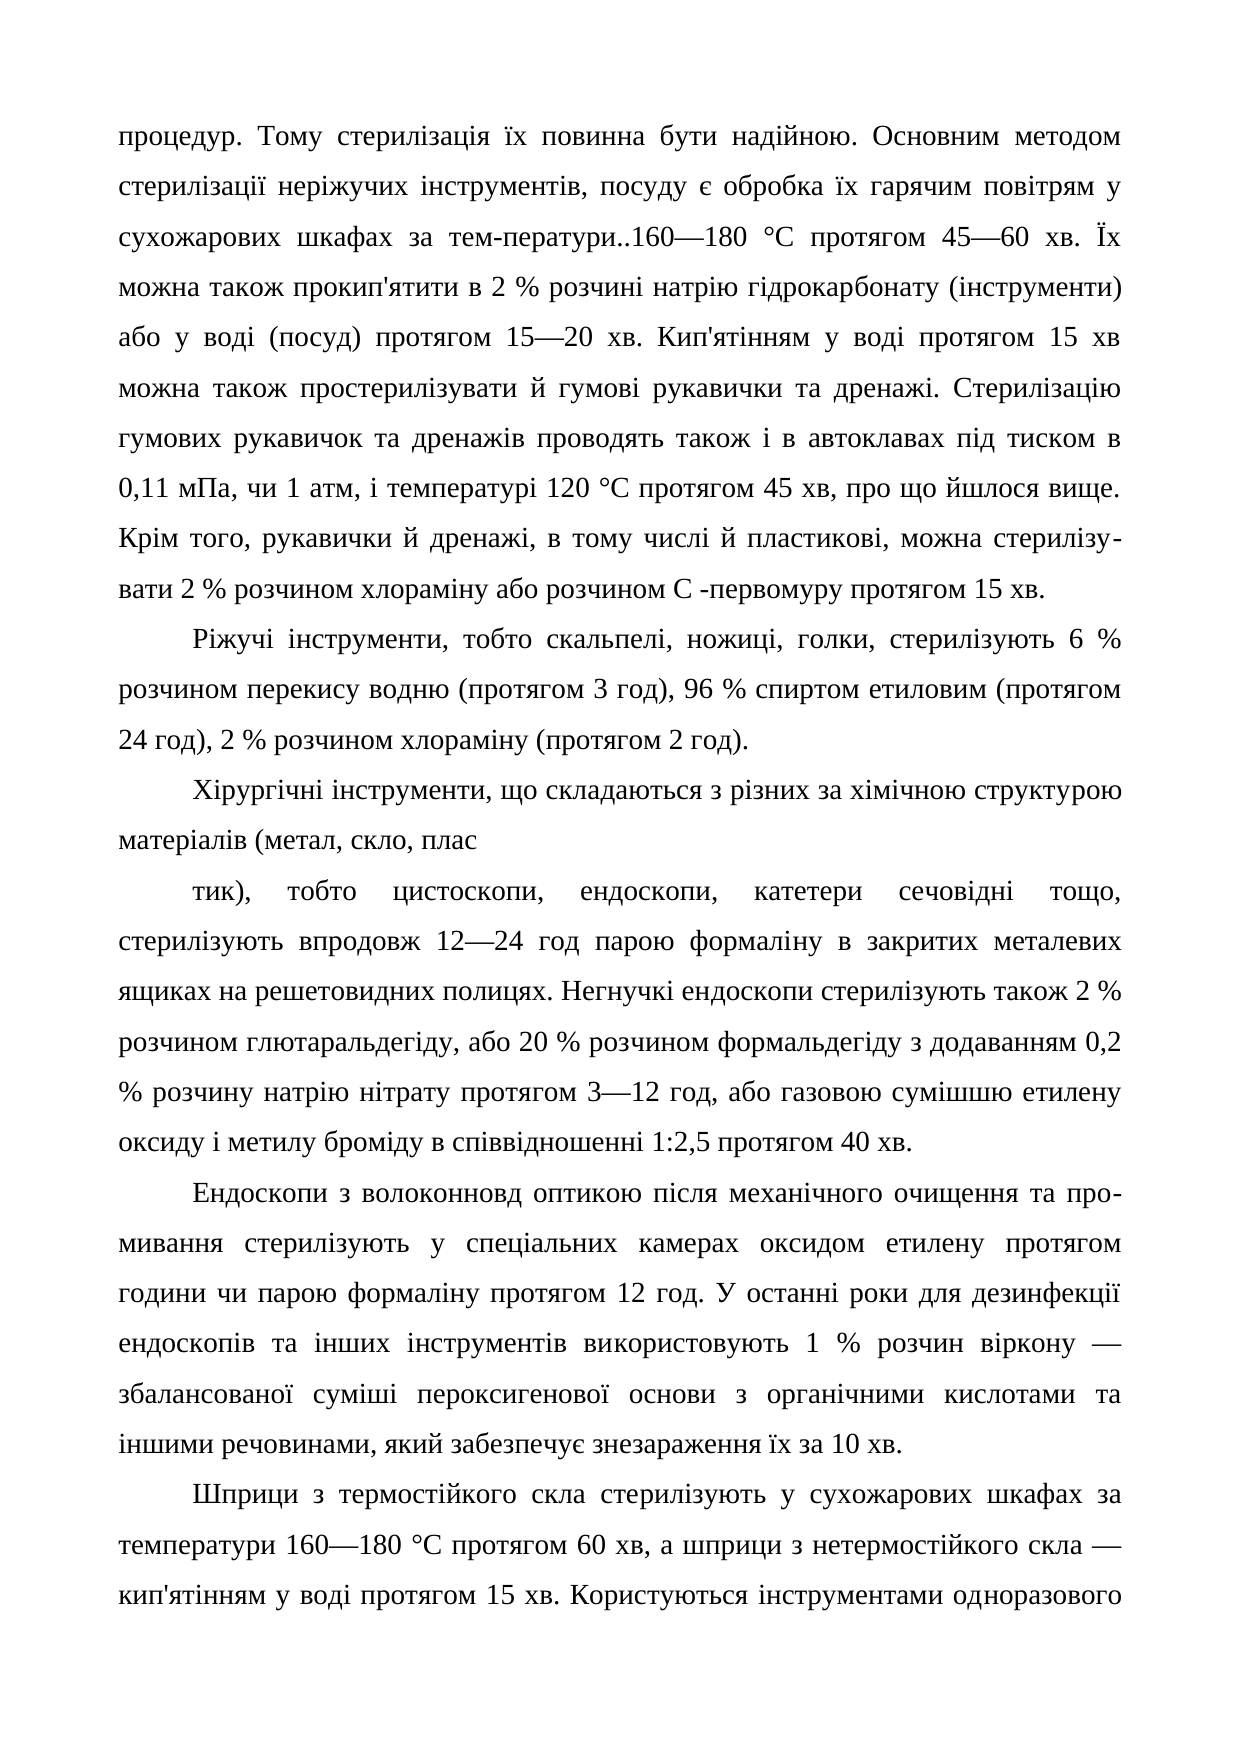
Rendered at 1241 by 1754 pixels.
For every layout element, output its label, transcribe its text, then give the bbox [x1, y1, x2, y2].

text тик), тобто цистоскопи, ендоскопи, катетери сечовідні тощо, стерилізують впродовж 12—24 год парою формаліну в закритих металевих ящиках на решетовидних полицях. Негнучкі ендоскопи стерилізують також 2 % розчином глютаральдегіду, або 20 % розчином формальдегіду з додаванням 0,2 % розчину натрію нітрату протягом 3—12 год, або газовою сумішшю етилену оксиду і метилу броміду в співвідношенні 1:2,5 протягом 40 хв. [118, 873, 1122, 1158]
text Хірургічні інструменти, що складаються з різних за хімічною структурою матеріалів (метал, скло, плас [118, 772, 1122, 856]
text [118, 1477, 1122, 1611]
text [118, 118, 1122, 604]
text Ріжучі інструменти, тобто скальпелі, ножиці, голки, стерилізують 6 % розчином перекису водню (протягом 3 год), 96 % спиртом етиловим (протягом 24 год), 2 % розчином хлораміну (протягом 2 год). [118, 621, 1122, 755]
text Ендоскопи з волоконновд оптикою після механічного очищення та промивання стерилізують у спеціальних камерах оксидом етилену протягом години чи парою формаліну протягом 12 год. У останні роки для дезинфекції ендоскопів та інших інструментів використовують 1 % розчин віркону — збалансованої суміші пероксигенової основи з органічними кислотами та іншими речовинами, який забезпечує знезараження їх за 10 хв. [118, 1175, 1122, 1460]
